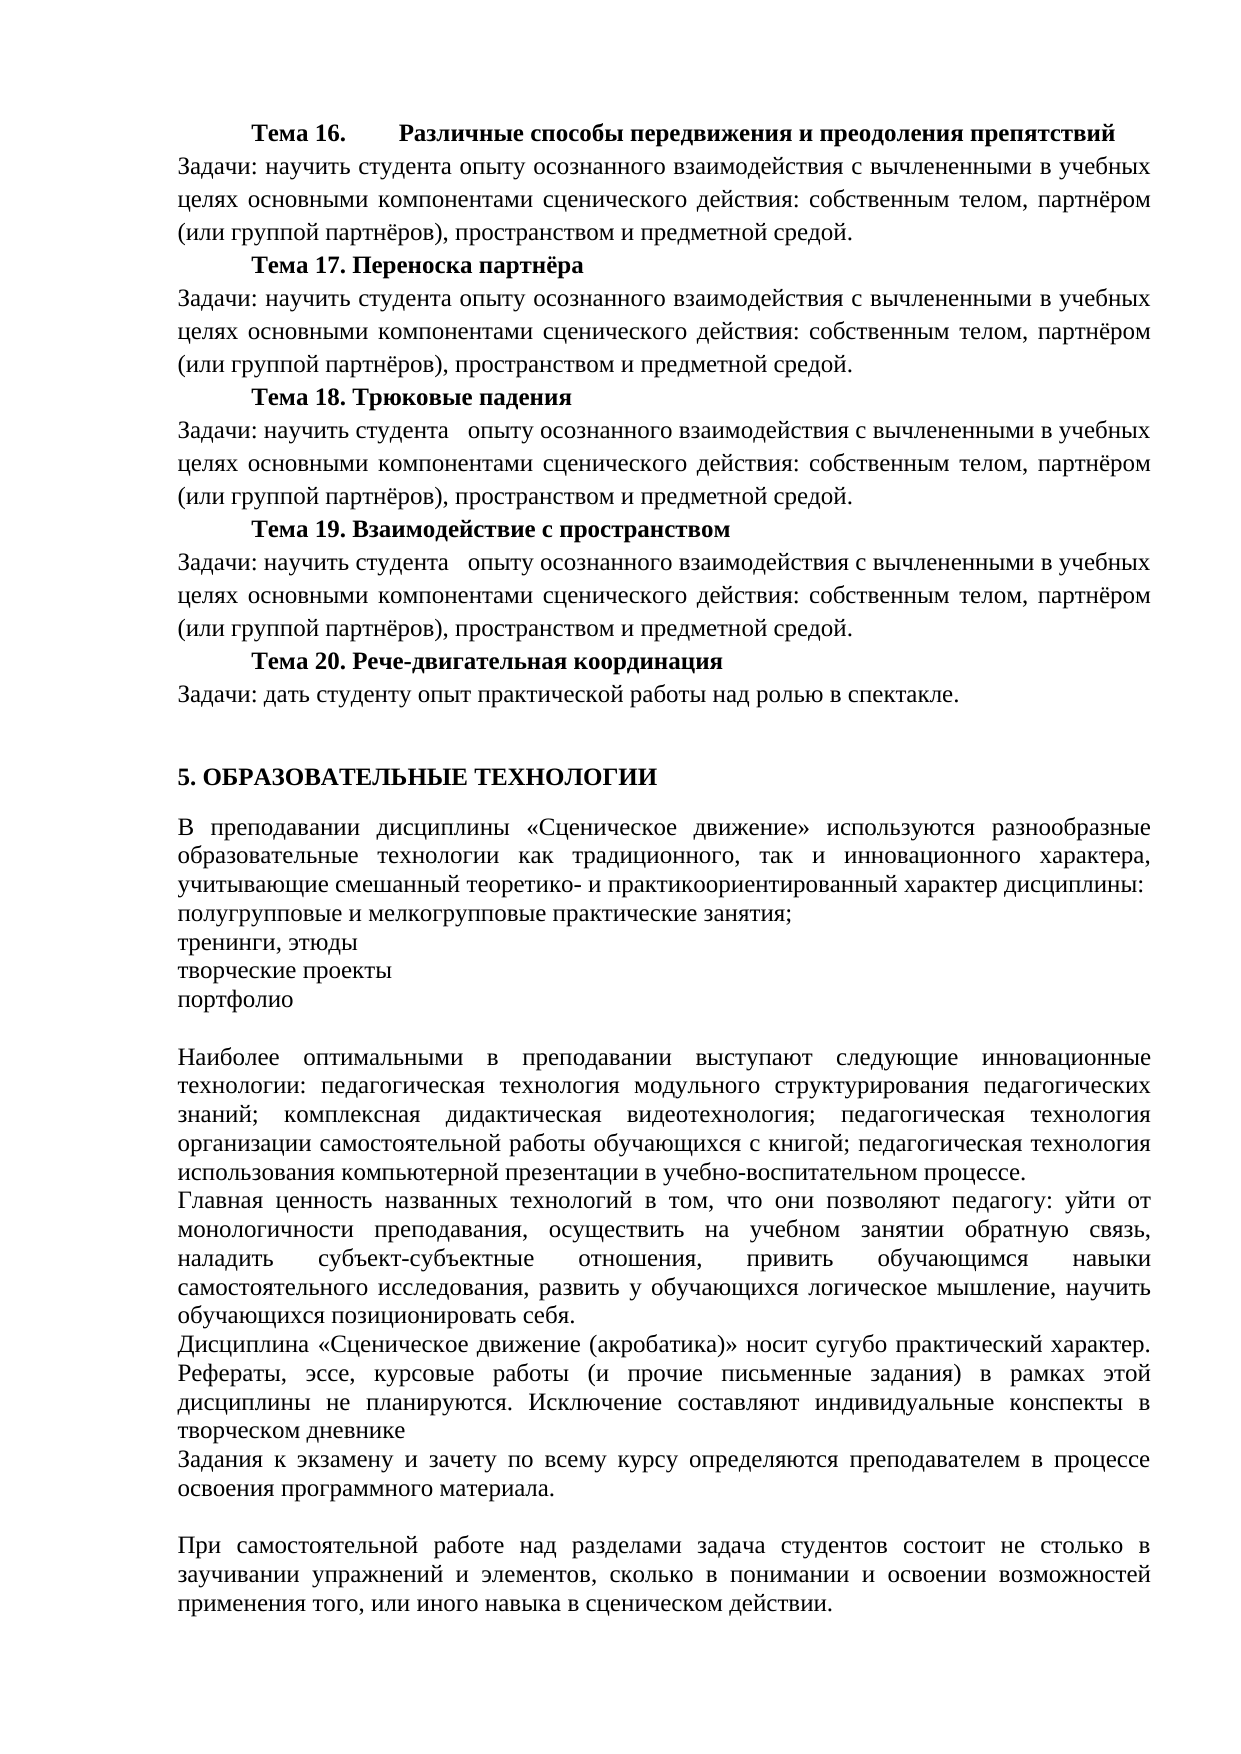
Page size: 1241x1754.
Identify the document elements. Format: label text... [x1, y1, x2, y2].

text Тема 16. Различные способы передвижения и преодоления препятствий [177, 118, 1152, 147]
text портфолио [177, 984, 1152, 1013]
text Задачи: дать студенту опыт практической работы над ролью в спектакле. [177, 679, 1152, 708]
text тренинги, этюды [177, 927, 1152, 956]
text Задания к экзамену и зачету по всему курсу определяются преподавателем в процессе освоения программного материала. [177, 1444, 1152, 1502]
text Задачи: научить студента опыту осознанного взаимодействия с вычлененными в учебных целях основными компонентами сценического действия: собственным телом, партнёром (или группой партнёров), пространством и предметной средой. [177, 415, 1152, 510]
text Задачи: научить студента опыту осознанного взаимодействия с вычлененными в учебных целях основными компонентами сценического действия: собственным телом, партнёром (или группой партнёров), пространством и предметной средой. [177, 547, 1152, 642]
text Дисциплина «Сценическое движение (акробатика)» носит сугубо практический характер. Рефераты, эссе, курсовые работы (и прочие письменные задания) в рамках этой дисциплины не планируются. Исключение составляют индивидуальные конспекты в творческом дневнике [177, 1329, 1152, 1444]
text Задачи: научить студента опыту осознанного взаимодействия с вычлененными в учебных целях основными компонентами сценического действия: собственным телом, партнёром (или группой партнёров), пространством и предметной средой. [177, 283, 1152, 378]
text Задачи: научить студента опыту осознанного взаимодействия с вычлененными в учебных целях основными компонентами сценического действия: собственным телом, партнёром (или группой партнёров), пространством и предметной средой. [177, 151, 1152, 246]
text полугрупповые и мелкогрупповые практические занятия; [177, 898, 1152, 927]
text творческие проекты [177, 956, 1152, 984]
text Тема 17. Переноска партнёра [177, 250, 1152, 279]
text Тема 18. Трюковые падения [177, 382, 1152, 411]
text 5. ОБРАЗОВАТЕЛЬНЫЕ ТЕХНОЛОГИИ [177, 762, 1152, 791]
text В преподавании дисциплины «Сценическое движение» используются разнообразные образовательные технологии как традиционного, так и инновационного характера, учитывающие смешанный теоретико- и практикоориентированный характер дисциплины: [177, 812, 1152, 898]
text Главная ценность названных технологий в том, что они позволяют педагогу: уйти от монологичности преподавания, осуществить на учебном занятии обратную связь, наладить субъект-субъектные отношения, привить обучающимся навыки самостоятельного исследования, развить у обучающихся логическое мышление, научить обучающихся позиционировать себя. [177, 1186, 1152, 1329]
text Тема 20. Рече-двигательная координация [177, 646, 1152, 675]
text Тема 19. Взаимодействие с пространством [177, 514, 1152, 543]
text При самостоятельной работе над разделами задача студентов состоит не столько в заучивании упражнений и элементов, сколько в понимании и освоении возможностей применения того, или иного навыка в сценическом действии. [177, 1531, 1152, 1617]
text Наиболее оптимальными в преподавании выступают следующие инновационные технологии: педагогическая технология модульного структурирования педагогических знаний; комплексная дидактическая видеотехнология; педагогическая технология организации самостоятельной работы обучающихся с книгой; педагогическая технология использования компьютерной презентации в учебно-воспитательном процессе. [177, 1042, 1152, 1186]
